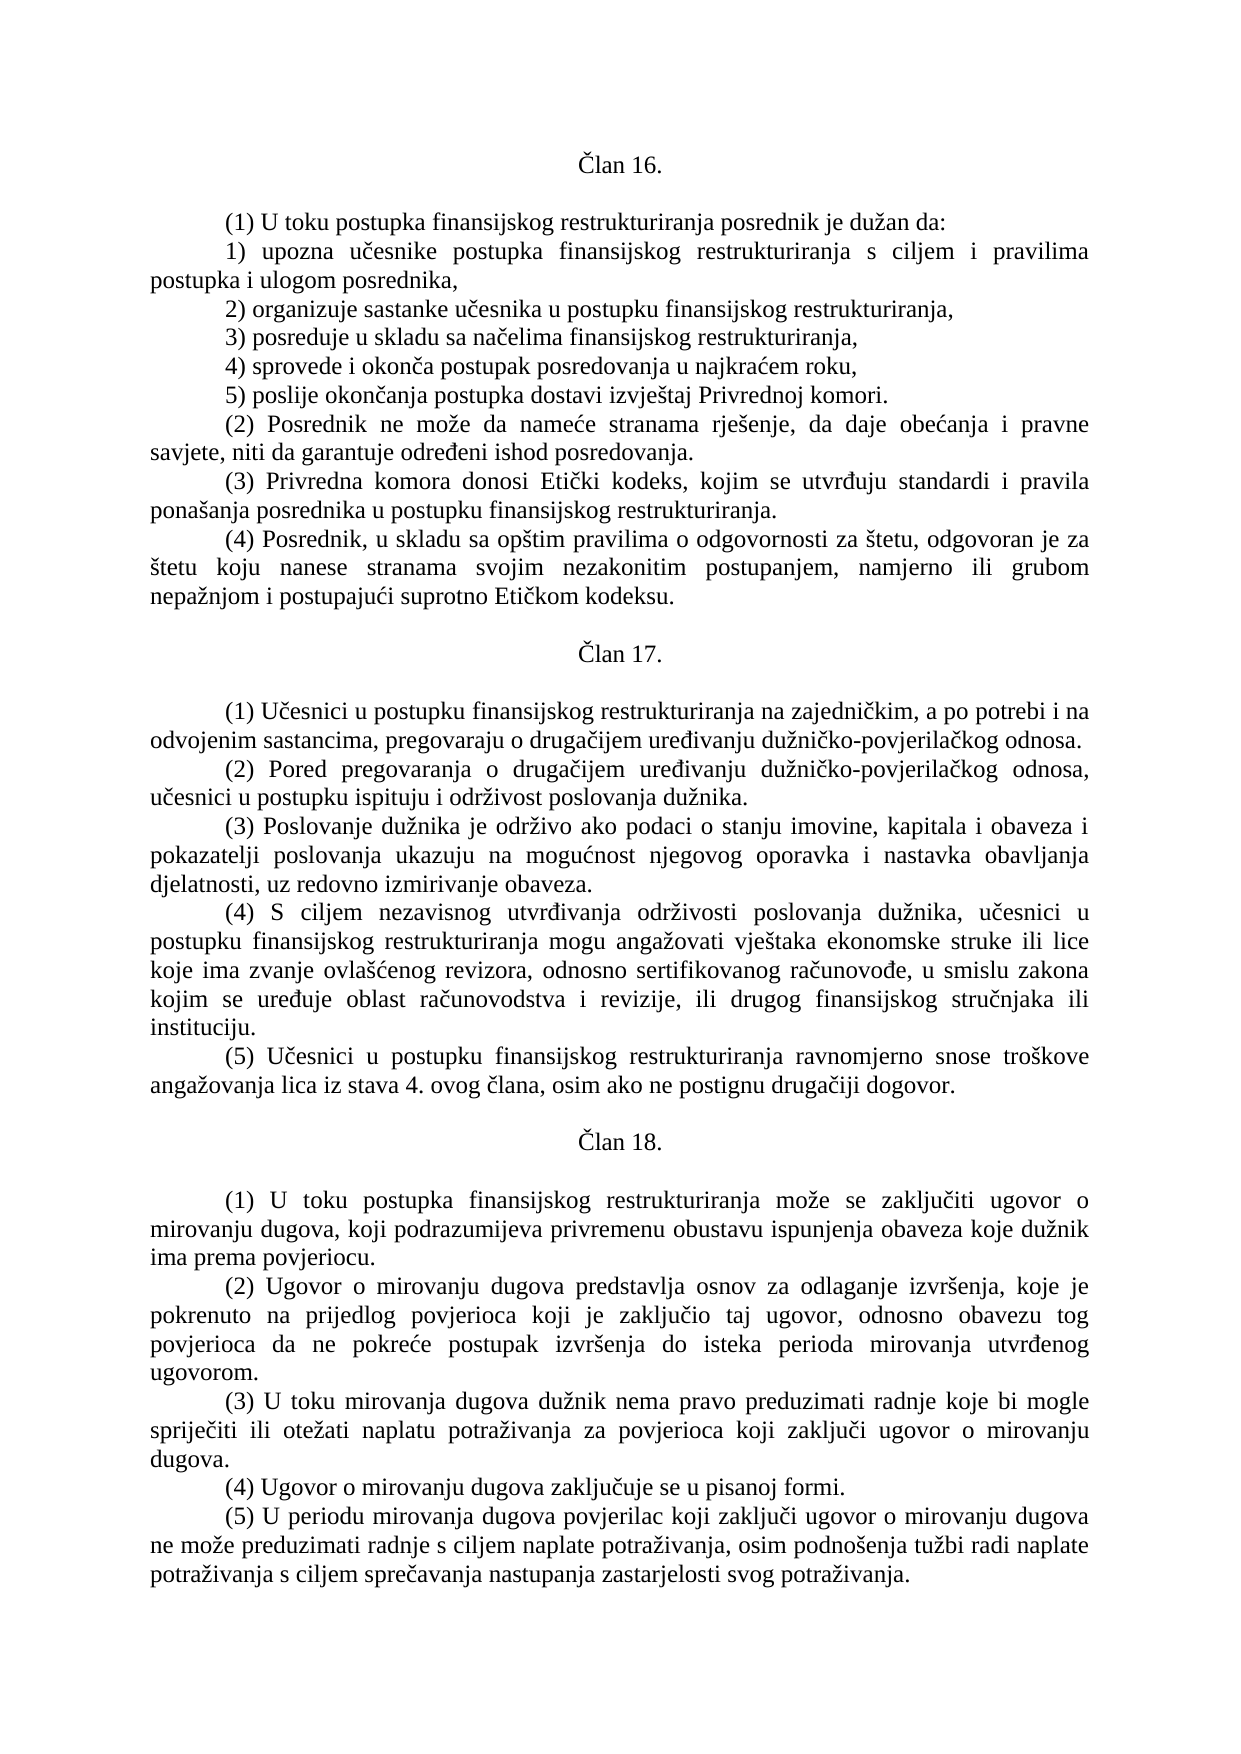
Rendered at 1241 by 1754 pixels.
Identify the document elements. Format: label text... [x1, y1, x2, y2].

text (4) Posrednik, u skladu sa opštim pravilima o odgovornosti za štetu, odgovoran je za štetu koju nanese stranama svojim nezakonitim postupanjem, namjerno ili grubom nepažnjom i postupajući suprotno Etičkom kodeksu. [150, 524, 1090, 610]
text 1) upozna učesnike postupka finansijskog restrukturiranja s ciljem i pravilima postupka i ulogom posrednika, [150, 236, 1090, 294]
text 3) posreduje u skladu sa načelima finansijskog restrukturiranja, [150, 322, 1090, 351]
text (4) Ugovor o mirovanju dugova zaključuje se u pisanoj formi. [150, 1472, 1090, 1501]
text Član 18. [150, 1127, 1090, 1156]
text (2) Pored pregovaranja o drugačijem uređivanju dužničko-povjerilačkog odnosa, učesnici u postupku ispituju i održivost poslovanja dužnika. [150, 754, 1090, 811]
text (1) Učesnici u postupku finansijskog restrukturiranja na zajedničkim, a po potrebi i na odvojenim sastancima, pregovaraju o drugačijem uređivanju dužničko-povjerilačkog odnosa. [150, 696, 1090, 754]
text (4) S ciljem nezavisnog utvrđivanja održivosti poslovanja dužnika, učesnici u postupku finansijskog restrukturiranja mogu angažovati vještaka ekonomske struke ili lice koje ima zvanje ovlašćenog revizora, odnosno sertifikovanog računovođe, u smislu zakona kojim se uređuje oblast računovodstva i revizije, ili drugog finansijskog stručnjaka ili instituciju. [150, 897, 1090, 1041]
text 4) sprovede i okonča postupak posredovanja u najkraćem roku, [150, 351, 1090, 380]
text (5) U periodu mirovanja dugova povjerilac koji zaključi ugovor o mirovanju dugova ne može preduzimati radnje s ciljem naplate potraživanja, osim podnošenja tužbi radi naplate potraživanja s ciljem sprečavanja nastupanja zastarjelosti svog potraživanja. [150, 1501, 1090, 1587]
text (2) Posrednik ne može da nameće stranama rješenje, da daje obećanja i pravne savjete, niti da garantuje određeni ishod posredovanja. [150, 409, 1090, 466]
text (5) Učesnici u postupku finansijskog restrukturiranja ravnomjerno snose troškove angažovanja lica iz stava 4. ovog člana, osim ako ne postignu drugačiji dogovor. [150, 1041, 1090, 1099]
text (3) Poslovanje dužnika je održivo ako podaci o stanju imovine, kapitala i obaveza i pokazatelji poslovanja ukazuju na mogućnost njegovog oporavka i nastavka obavljanja djelatnosti, uz redovno izmirivanje obaveza. [150, 811, 1090, 897]
text (1) U toku postupka finansijskog restrukturiranja može se zaključiti ugovor o mirovanju dugova, koji podrazumijeva privremenu obustavu ispunjenja obaveza koje dužnik ima prema povjeriocu. [150, 1185, 1090, 1271]
text 2) organizuje sastanke učesnika u postupku finansijskog restrukturiranja, [150, 294, 1090, 322]
text (1) U toku postupka finansijskog restrukturiranja posrednik je dužan da: [150, 207, 1090, 236]
text (3) U toku mirovanja dugova dužnik nema pravo preduzimati radnje koje bi mogle spriječiti ili otežati naplatu potraživanja za povjerioca koji zaključi ugovor o mirovanju dugova. [150, 1386, 1090, 1472]
text (3) Privredna komora donosi Etički kodeks, kojim se utvrđuju standardi i pravila ponašanja posrednika u postupku finansijskog restrukturiranja. [150, 466, 1090, 524]
text (2) Ugovor o mirovanju dugova predstavlja osnov za odlaganje izvršenja, koje je pokrenuto na prijedlog povjerioca koji je zaključio taj ugovor, odnosno obavezu tog povjerioca da ne pokreće postupak izvršenja do isteka perioda mirovanja utvrđenog ugovorom. [150, 1271, 1090, 1386]
text Član 17. [150, 639, 1090, 667]
text 5) poslije okončanja postupka dostavi izvještaj Privrednoj komori. [150, 380, 1090, 409]
text Član 16. [150, 150, 1090, 179]
